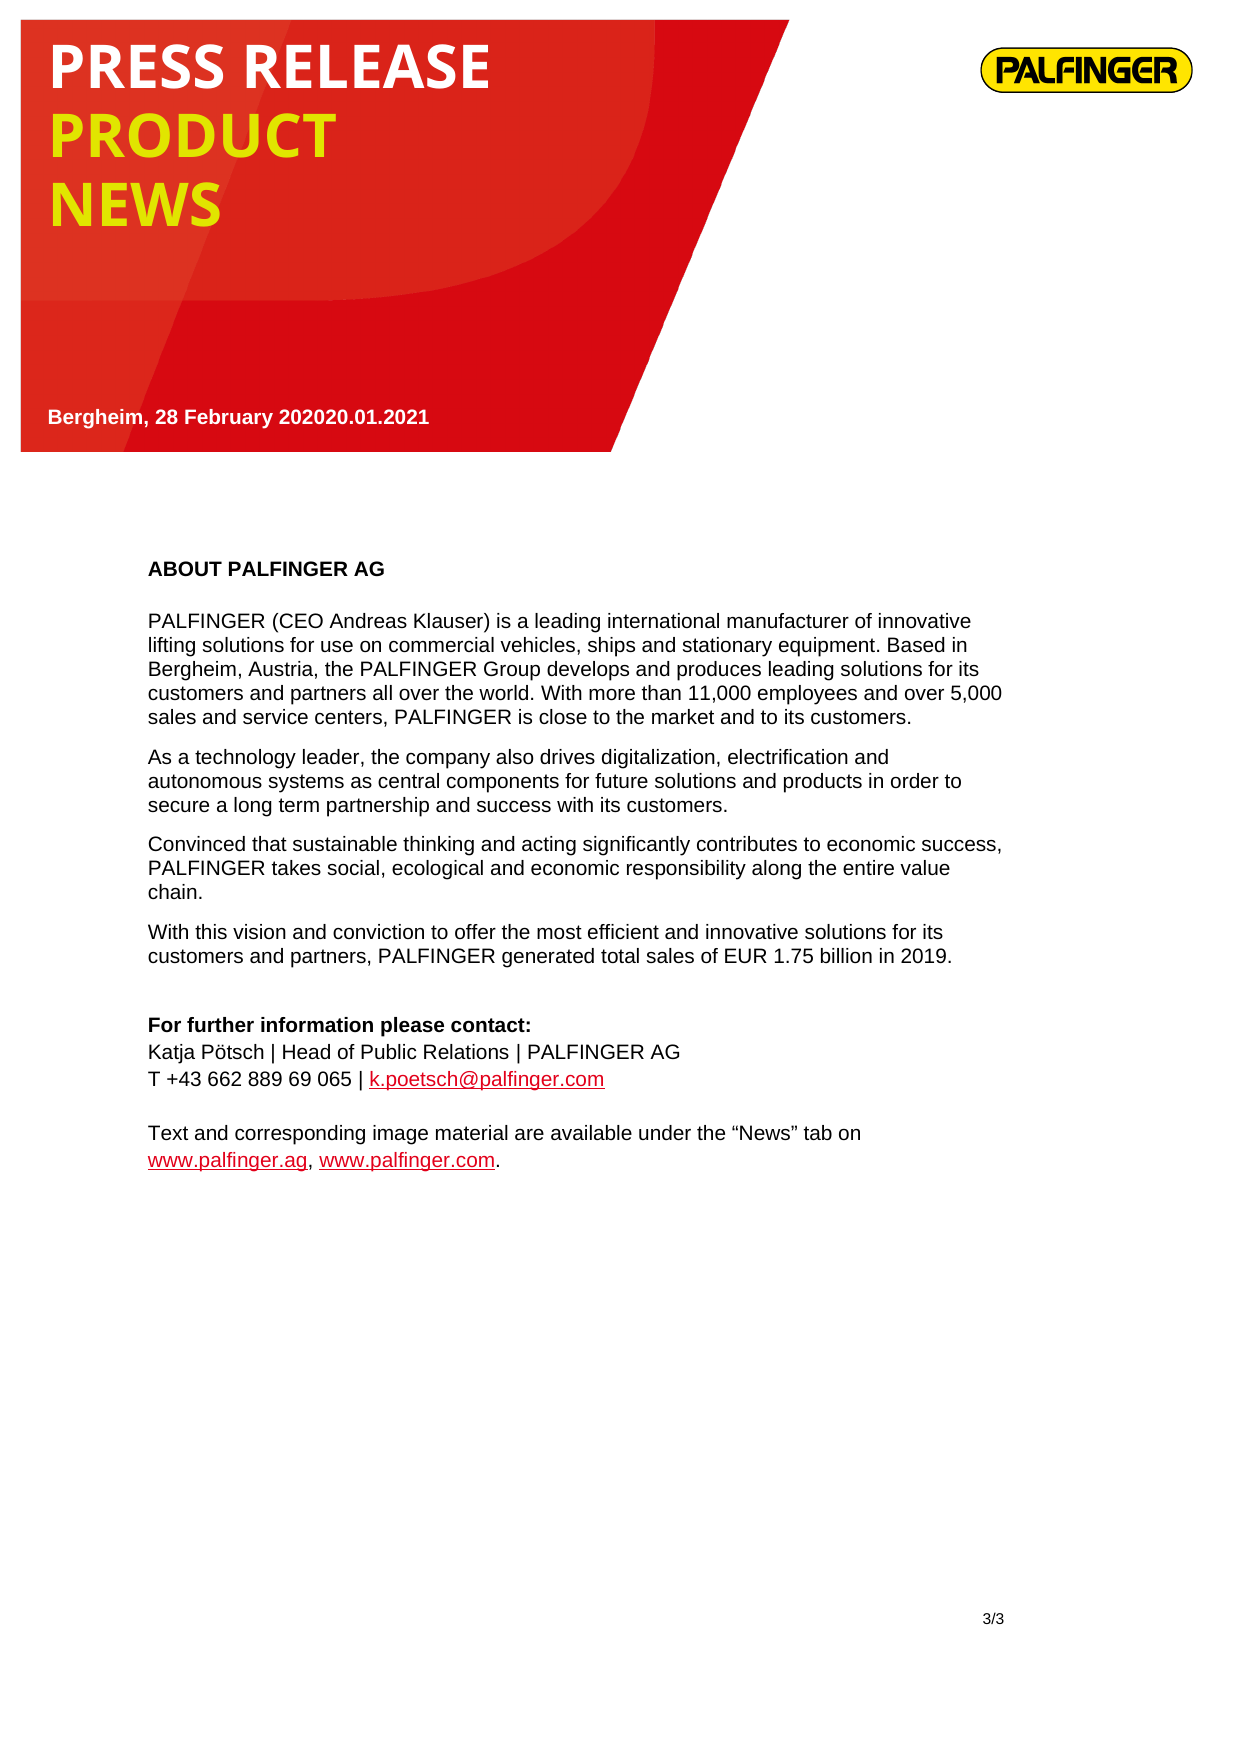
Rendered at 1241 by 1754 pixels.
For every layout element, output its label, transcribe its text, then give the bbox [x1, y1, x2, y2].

text Text and corresponding image material are available under the “News” tab on www.palfinger.ag, www.palfinger.com. [148, 1119, 1004, 1173]
text PALFINGER (CEO Andreas Klauser) is a leading international manufacturer of innovative lifting solutions for use on commercial vehicles, ships and stationary equipment. Based in Bergheim, Austria, the PALFINGER Group develops and produces leading solutions for its customers and partners all over the world. With more than 11,000 employees and over 5,000 sales and service centers, PALFINGER is close to the market and to its customers. [148, 609, 1004, 729]
picture [0, 0, 1241, 1754]
text As a technology leader, the company also drives digitalization, electrification and autonomous systems as central components for future solutions and products in order to secure a long term partnership and success with its customers. [148, 745, 1004, 817]
text For further information please contact: [148, 1010, 1004, 1037]
text ABOUT PALFINGER AG [148, 555, 1004, 582]
text Katja Pötsch | Head of Public Relations | PALFINGER AG T +43 662 889 69 065 | k.poetsch@palfinger.com [148, 1037, 1004, 1092]
text With this vision and conviction to offer the most efficient and innovative solutions for its customers and partners, PALFINGER generated total sales of EUR 1.75 billion in 2019. [148, 920, 1004, 968]
text Convinced that sustainable thinking and acting significantly contributes to economic success, PALFINGER takes social, ecological and economic responsibility along the entire value chain. [148, 832, 1004, 904]
